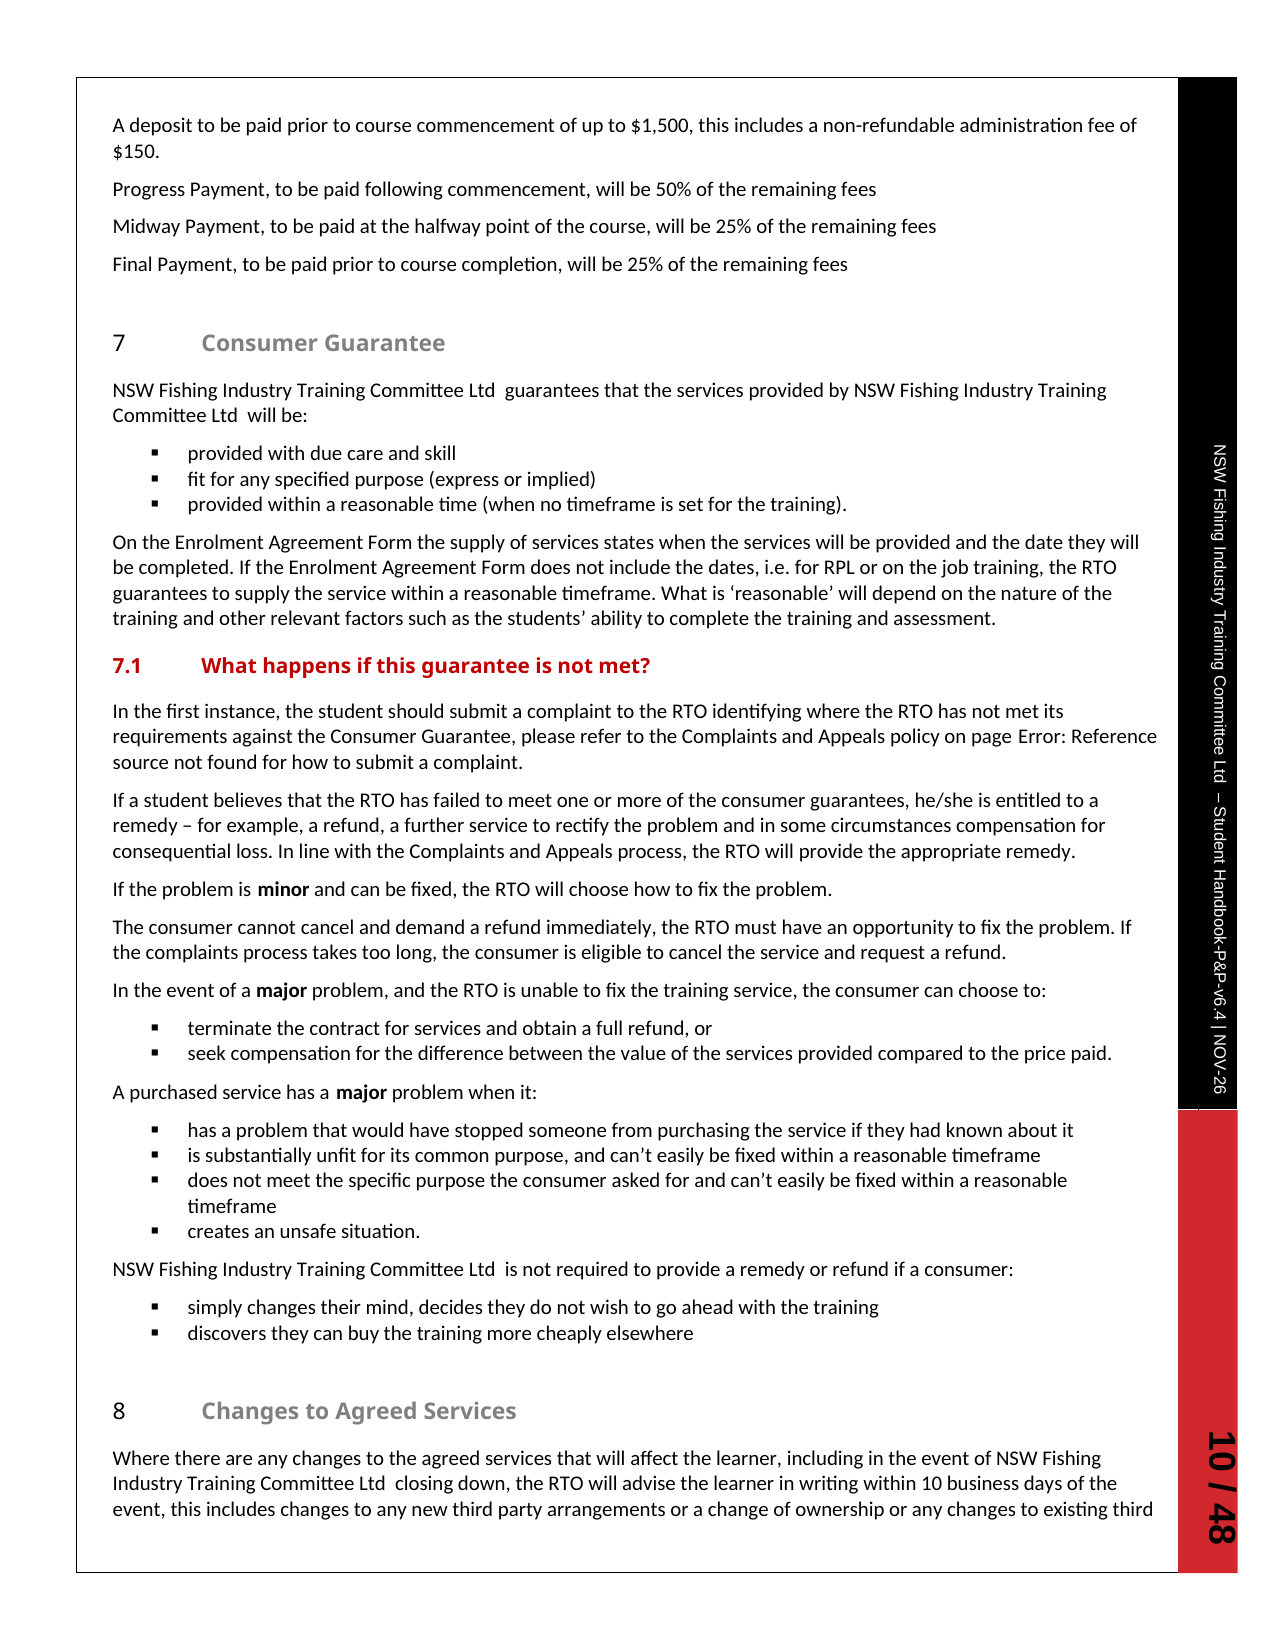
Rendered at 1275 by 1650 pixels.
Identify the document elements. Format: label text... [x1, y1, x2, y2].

list discovers they can buy the training more cheaply elsewhere [150, 1320, 1162, 1345]
list has a problem that would have stopped someone from purchasing the service if they had known about it [150, 1117, 1162, 1142]
subtitle Changes to Agreed Services [112, 1395, 1162, 1426]
list provided with due care and skill [150, 440, 1162, 466]
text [112, 1445, 1162, 1521]
text NSW Fishing Industry Training Committee Ltd guarantees that the services provided by NSW Fishing Industry Training Committee Ltd will be: [112, 377, 1162, 428]
text Progress Payment, to be paid following commencement, will be 50% of the remaining fees [112, 176, 1162, 201]
text NSW Fishing Industry Training Committee Ltd is not required to provide a remedy or refund if a consumer: [112, 1256, 1162, 1282]
text If the problem is minor and can be fixed, the RTO will choose how to fix the problem. [112, 876, 1162, 901]
text On the Enrolment Agreement Form the supply of services states when the services will be provided and the date they will be completed. If the Enrolment Agreement Form does not include the dates, i.e. for RPL or on the job training, the RTO guarantees to supply the service within a reasonable timeframe. What is ‘reasonable’ will depend on the nature of the training and other relevant factors such as the students’ ability to complete the training and assessment. [112, 529, 1162, 631]
list seek compensation for the difference between the value of the services provided compared to the price paid. [150, 1041, 1162, 1066]
text The consumer cannot cancel and demand a refund immediately, the RTO must have an opportunity to fix the problem. If the complaints process takes too long, the consumer is eligible to cancel the service and request a refund. [112, 914, 1162, 965]
text Final Payment, to be paid prior to course completion, will be 25% of the remaining fees [112, 252, 1162, 277]
list does not meet the specific purpose the consumer asked for and can’t easily be fixed within a reasonable timeframe [150, 1168, 1162, 1218]
text In the event of a major problem, and the RTO is unable to fix the training service, the consumer can choose to: [112, 977, 1162, 1003]
text A purchased service has a major problem when it: [112, 1078, 1162, 1104]
subtitle What happens if this guarantee is not met? [112, 652, 1162, 680]
text In the first instance, the student should submit a complaint to the RTO identifying where the RTO has not met its requirements against the Consumer Guarantee, please refer to the Complaints and Appeals policy on page 135 for how to submit a complaint. [112, 698, 1162, 774]
list terminate the contract for services and obtain a full refund, or [150, 1015, 1162, 1041]
text A deposit to be paid prior to course commencement of up to $1,500, this includes a non-refundable administration fee of $150. [112, 112, 1162, 163]
text If a student believes that the RTO has failed to meet one or more of the consumer guarantees, he/she is entitled to a remedy – for example, a refund, a further service to rectify the problem and in some circumstances compensation for consequential loss. In line with the Complaints and Appeals process, the RTO will provide the appropriate remedy. [112, 787, 1162, 863]
list is substantially unfit for its common purpose, and can’t easily be fixed within a reasonable timeframe [150, 1142, 1162, 1168]
text Midway Payment, to be paid at the halfway point of the course, will be 25% of the remaining fees [112, 214, 1162, 239]
list simply changes their mind, decides they do not wish to go ahead with the training [150, 1294, 1162, 1320]
subtitle Consumer Guarantee [112, 327, 1162, 358]
list creates an unsafe situation. [150, 1218, 1162, 1244]
list fit for any specified purpose (express or implied) [150, 466, 1162, 491]
list provided within a reasonable time (when no timeframe is set for the training). [150, 491, 1162, 517]
